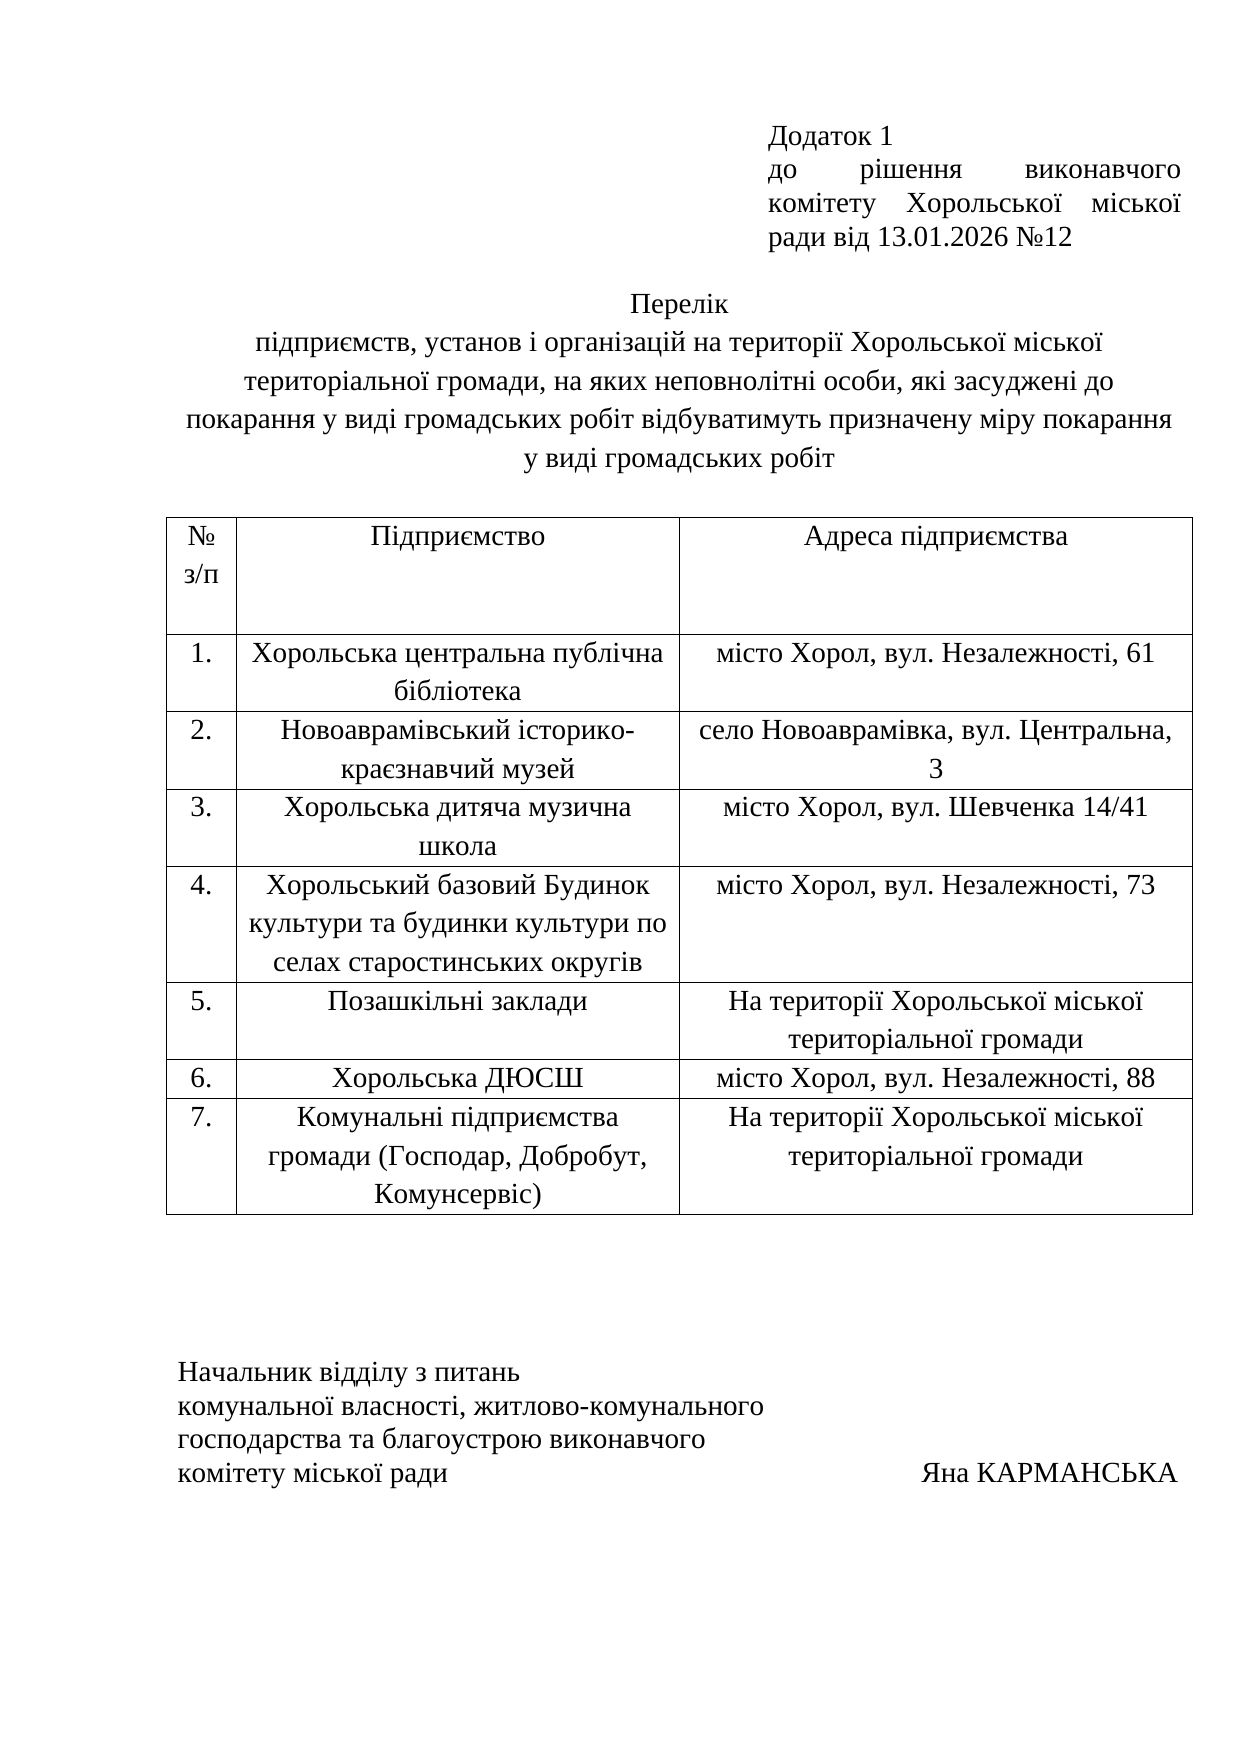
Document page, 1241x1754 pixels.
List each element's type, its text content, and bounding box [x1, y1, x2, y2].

table_cell село Новоаврамівка, вул. Центральна, 3 [680, 712, 1192, 788]
text господарства та благоустрою виконавчого [177, 1421, 1181, 1455]
table_cell 4. [167, 867, 236, 982]
table_cell місто Хорол, вул. Шевченка 14/41 [680, 790, 1192, 866]
text комітету міської ради Яна КАРМАНСЬКА [177, 1455, 1181, 1488]
table_header Підприємство [237, 518, 679, 634]
table_cell 2. [167, 712, 236, 788]
table_cell місто Хорол, вул. Незалежності, 61 [680, 635, 1192, 711]
table_cell На території Хорольської міської територіальної громади [680, 1099, 1192, 1214]
text Начальник відділу з питань [177, 1354, 1181, 1388]
table_cell 7. [167, 1099, 236, 1214]
text підприємств, установ і організацій на території Хорольської міської територіальної громади, на яких неповнолітні особи, які засуджені до покарання у виді громадських робіт відбуватимуть призначену міру покарання у виді громадських робіт [177, 324, 1181, 473]
table_cell місто Хорол, вул. Незалежності, 73 [680, 867, 1192, 982]
table_cell На території Хорольської міської територіальної громади [680, 983, 1192, 1059]
table_cell Позашкільні заклади [237, 983, 679, 1059]
table_header № з/п [167, 518, 236, 634]
table_cell місто Хорол, вул. Незалежності, 88 [680, 1060, 1192, 1098]
text комунальної власності, житлово-комунального [177, 1388, 1181, 1421]
table_cell 5. [167, 983, 236, 1059]
table_cell Хорольська центральна публічна бібліотека [237, 635, 679, 711]
text Перелік [177, 286, 1181, 319]
table_cell Комунальні підприємства громади (Господар, Добробут, Комунсервіс) [237, 1099, 679, 1214]
table_cell Хорольський базовий Будинок культури та будинки культури по селах старостинських округів [237, 867, 679, 982]
table_cell Новоаврамівський історико-краєзнавчий музей [237, 712, 679, 788]
table_cell Хорольська дитяча музична школа [237, 790, 679, 866]
table_cell 6. [167, 1060, 236, 1098]
table_header Адреса підприємства [680, 518, 1192, 634]
text Додаток 1 [768, 118, 1181, 152]
table_cell 1. [167, 635, 236, 711]
text до рішення виконавчого комітету Хорольської міської ради від 13.01.2026 №12 [768, 152, 1181, 252]
table_cell Хорольська ДЮСШ [237, 1060, 679, 1098]
table_cell 3. [167, 790, 236, 866]
